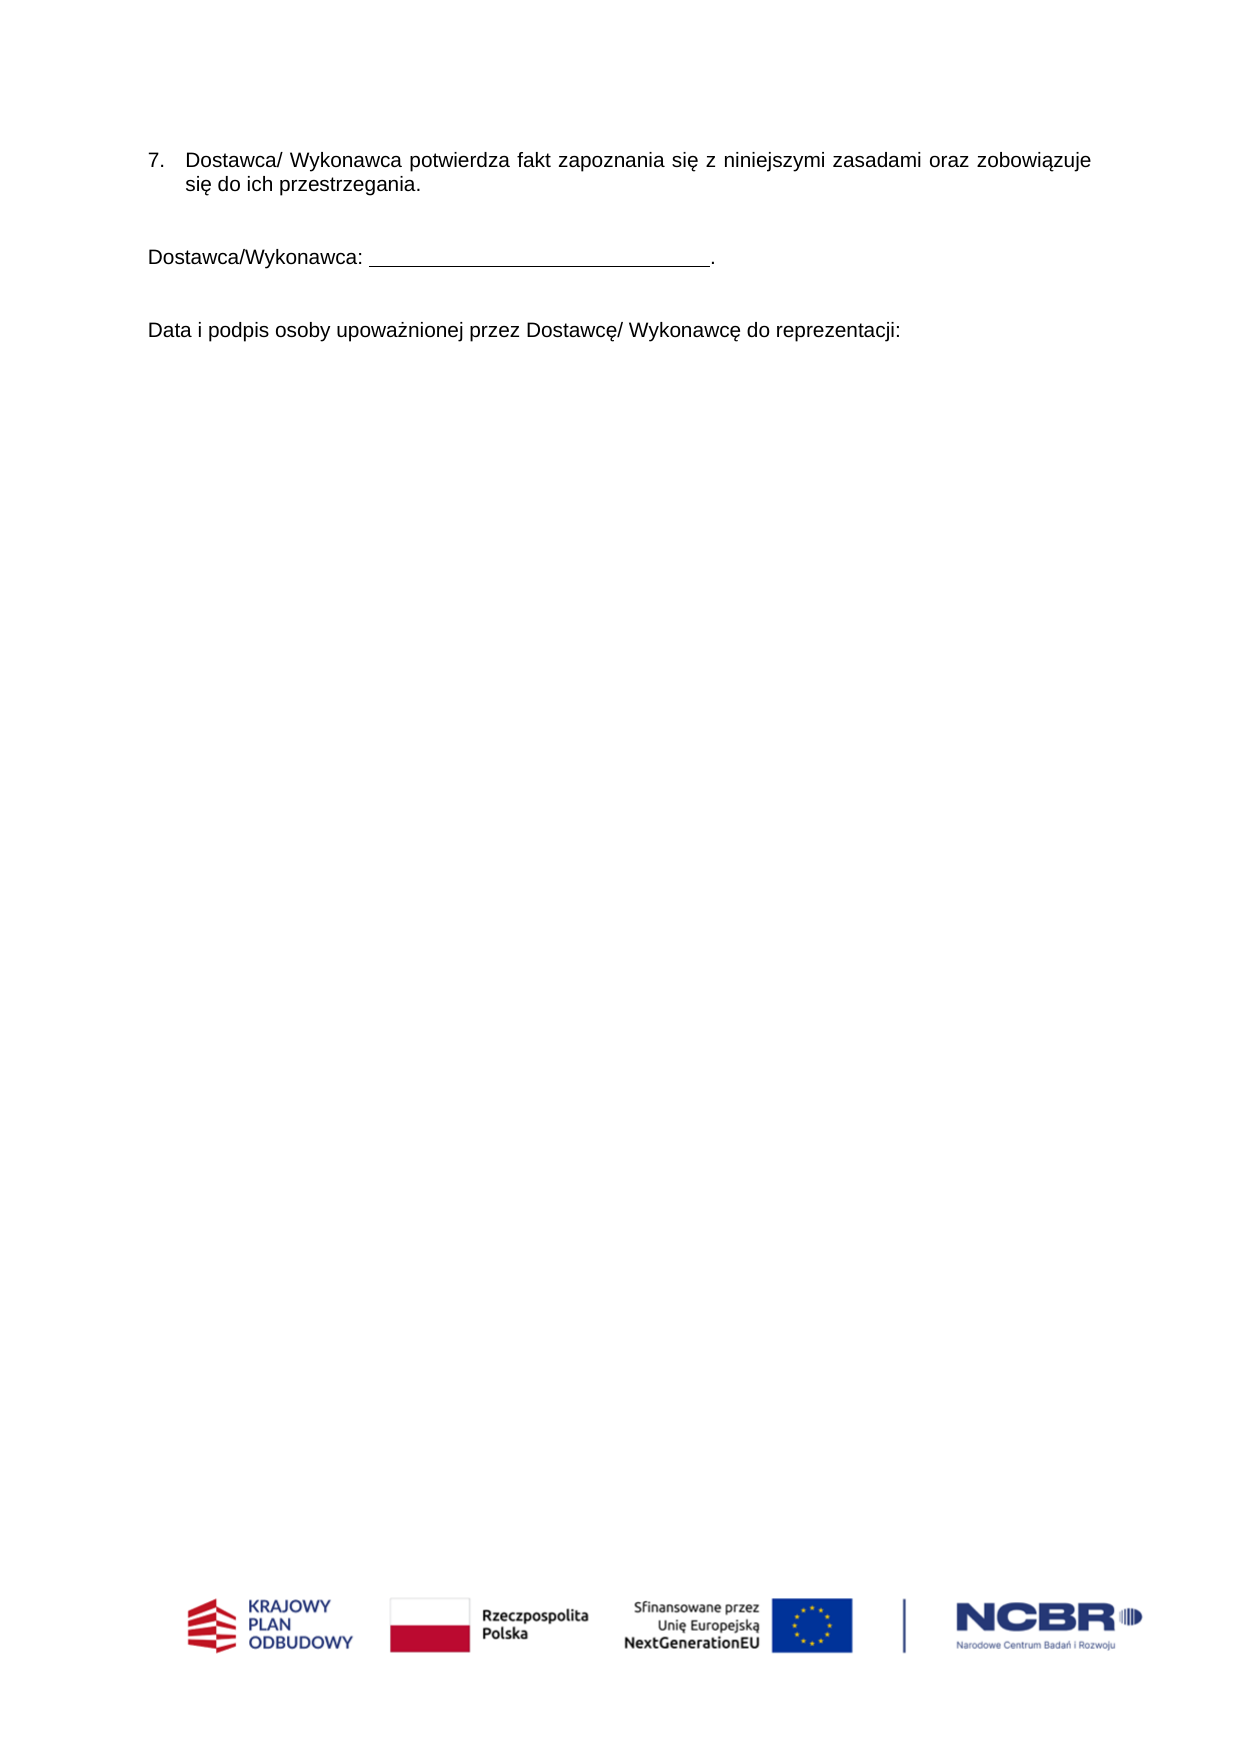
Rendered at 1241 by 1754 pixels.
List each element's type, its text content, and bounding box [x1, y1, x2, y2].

text Data i podpis osoby upoważnionej przez Dostawcę/ Wykonawcę do reprezentacji: [148, 317, 1093, 341]
text Dostawca/Wykonawca: . [148, 244, 1093, 268]
list Dostawca/ Wykonawca potwierdza fakt zapoznania się z niniejszymi zasadami oraz zobowiązuje się do ich przestrzegania. [148, 148, 1093, 196]
picture [147, 1567, 1222, 1681]
